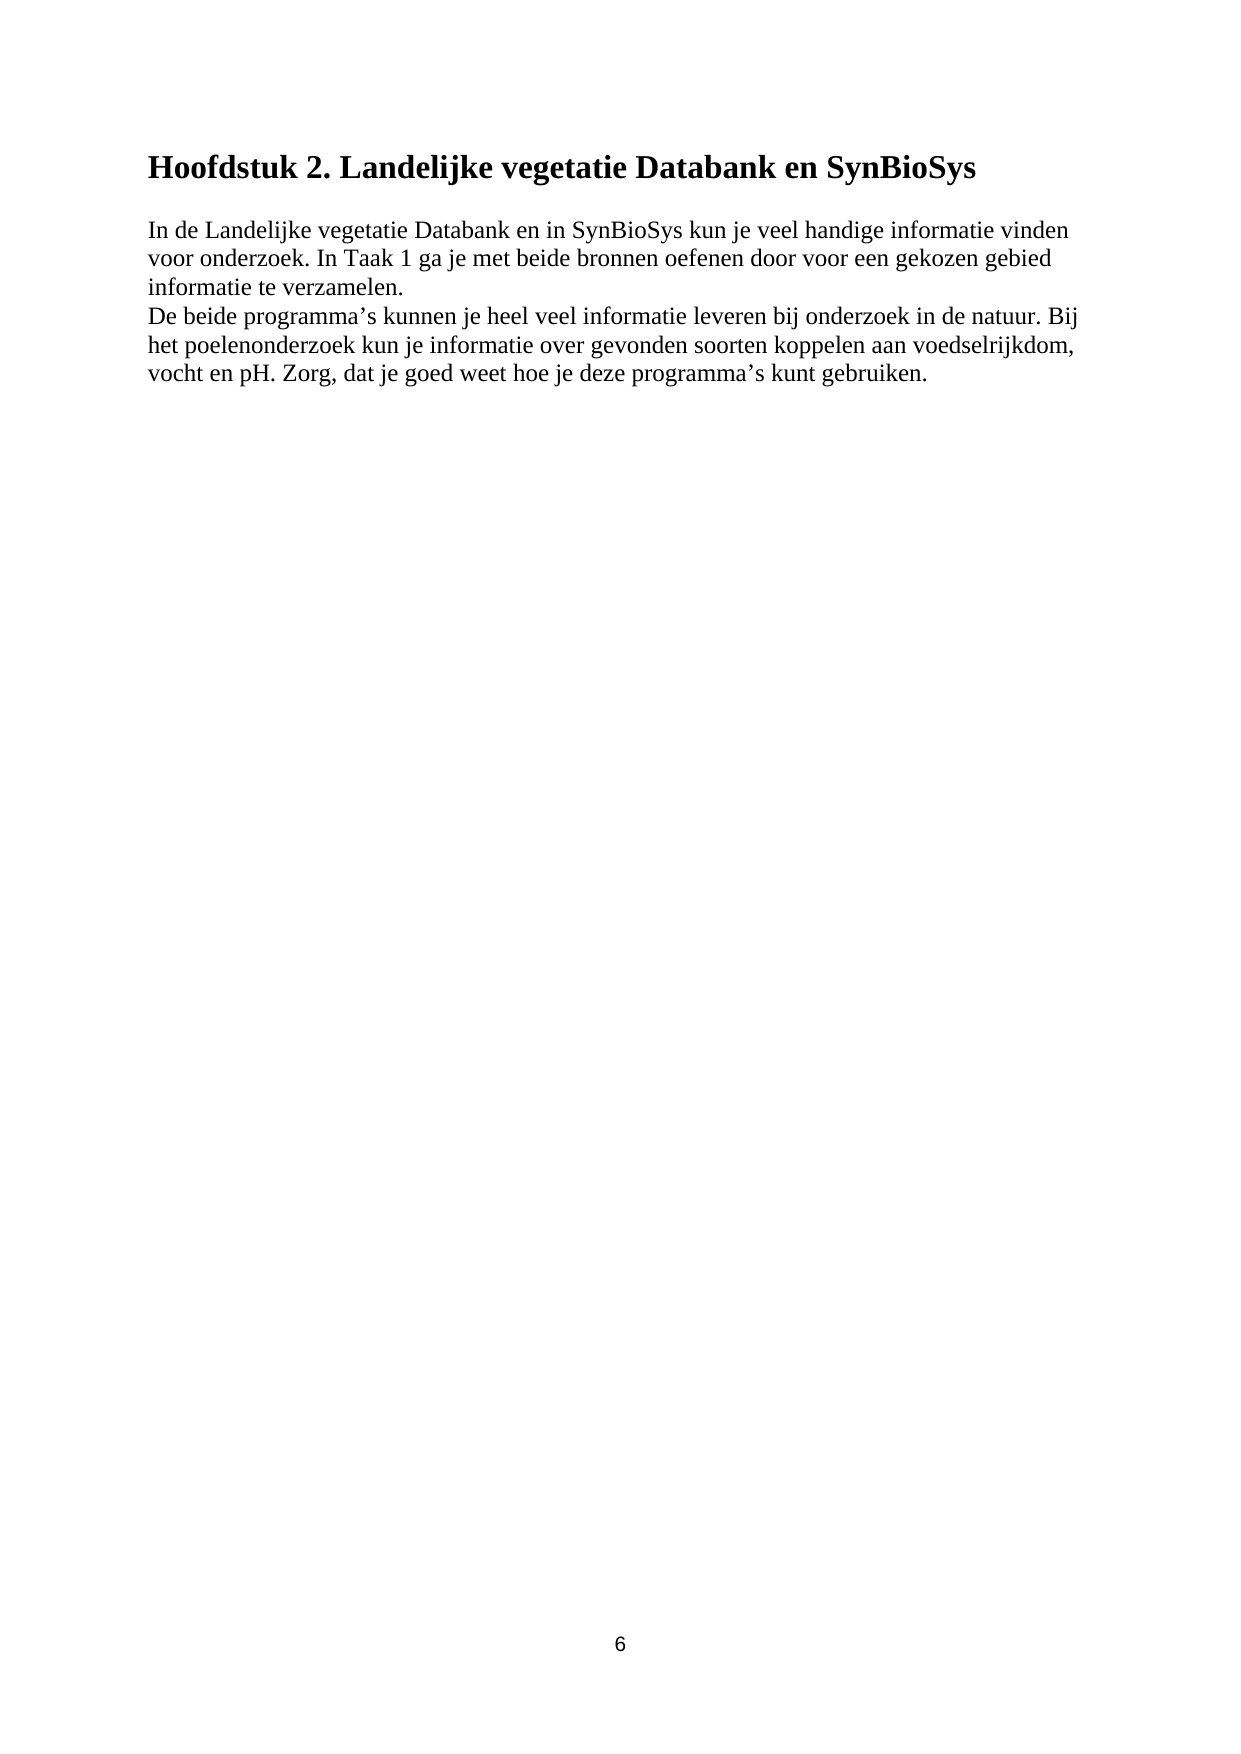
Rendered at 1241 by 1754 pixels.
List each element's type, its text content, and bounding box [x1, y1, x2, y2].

text In de Landelijke vegetatie Databank en in SynBioSys kun je veel handige informatie vinden voor onderzoek. In Taak 1 ga je met beide bronnen oefenen door voor een gekozen gebied informatie te verzamelen. [148, 215, 1093, 301]
text Hoofdstuk 2. Landelijke vegetatie Databank en SynBioSys [148, 148, 1093, 186]
text De beide programma’s kunnen je heel veel informatie leveren bij onderzoek in de natuur. Bij het poelenonderzoek kun je informatie over gevonden soorten koppelen aan voedselrijkdom, vocht en pH. Zorg, dat je goed weet hoe je deze programma’s kunt gebruiken. [148, 301, 1093, 387]
